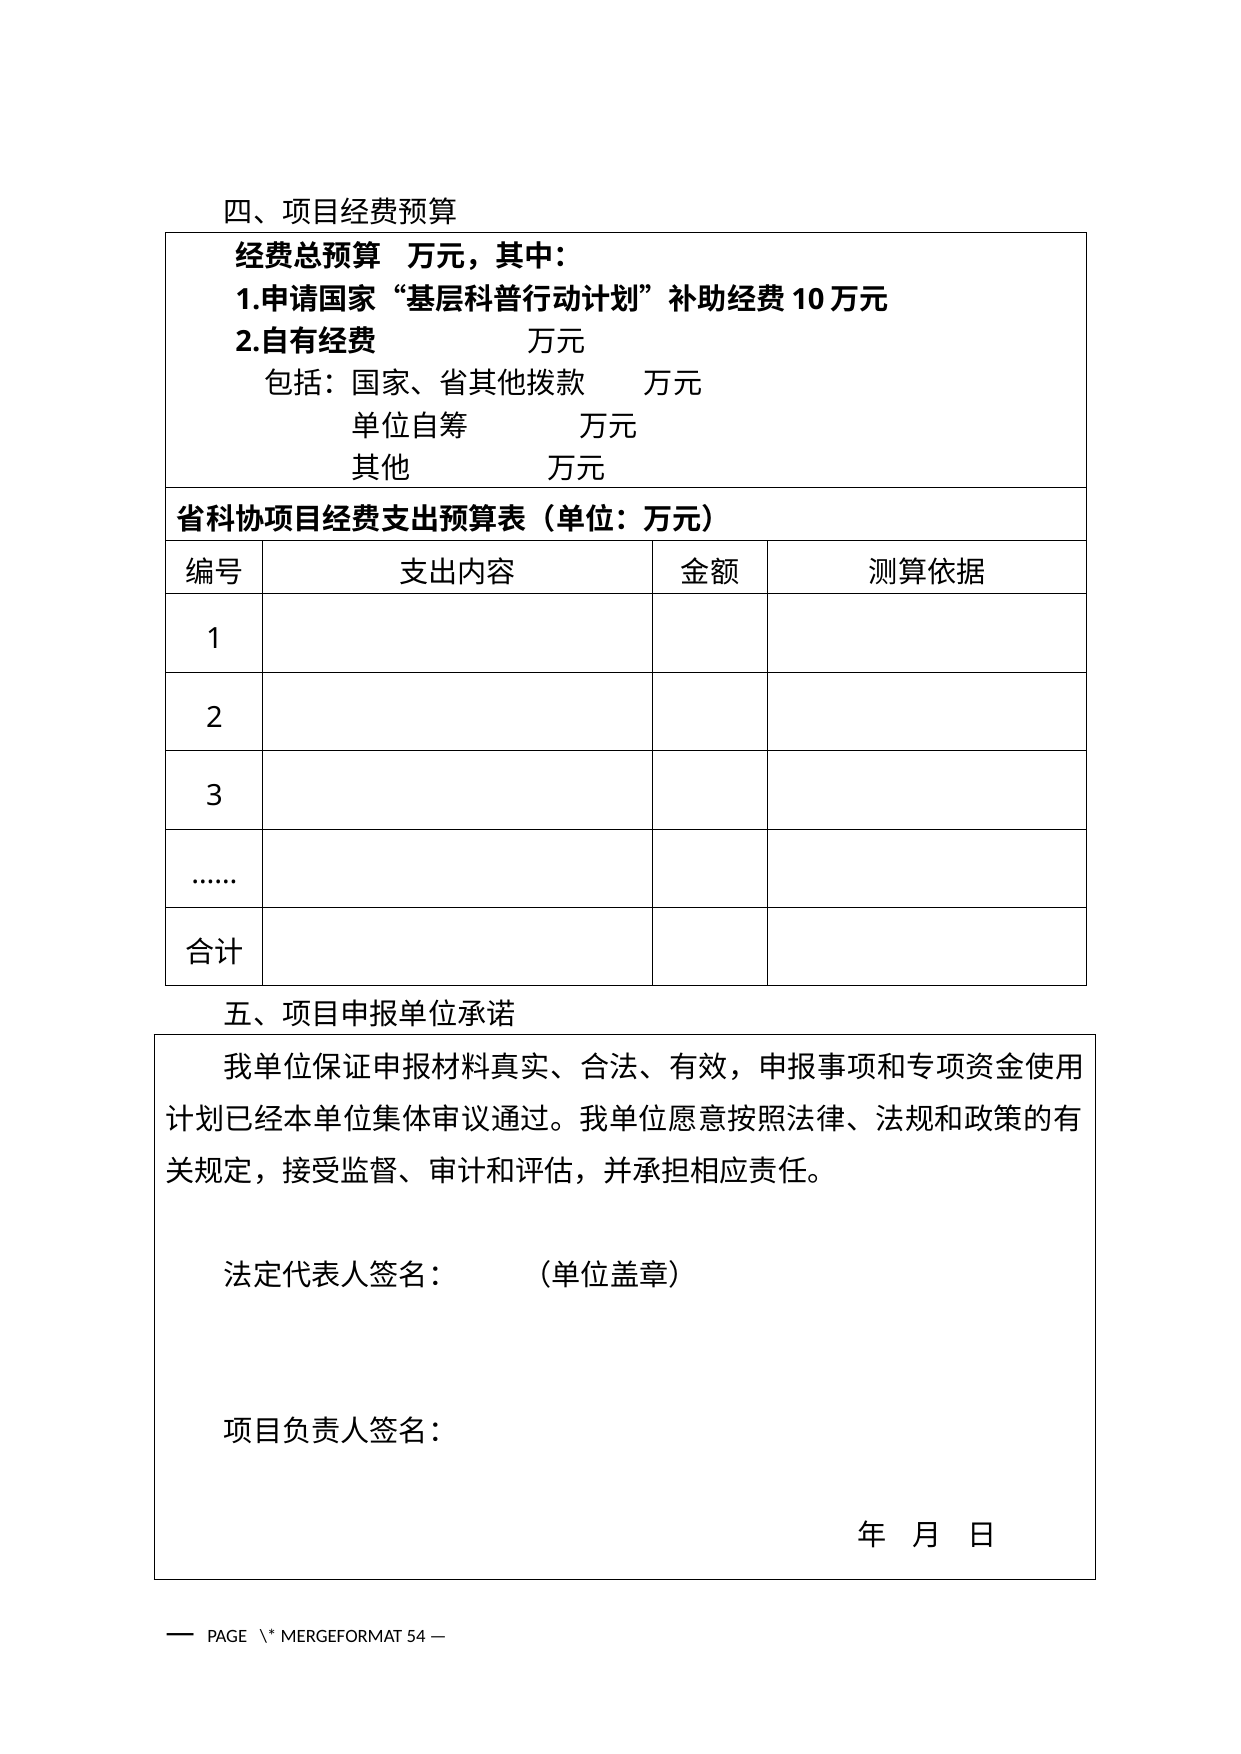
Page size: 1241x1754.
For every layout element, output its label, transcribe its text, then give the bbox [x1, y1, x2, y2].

table_cell [768, 751, 1086, 828]
table_header 经费总预算 万元，其中： 1.申请国家“基层科普行动计划”补助经费10万元 2.自有经费 万元 包括：国家、省其他拨款 万元 单位自筹 万元 其他 万元 [166, 233, 1086, 487]
table_cell [768, 908, 1086, 985]
table_cell [653, 751, 767, 828]
table_cell [263, 673, 652, 750]
table_cell 支出内容 [263, 541, 652, 593]
table_cell [263, 594, 652, 672]
table_cell [768, 673, 1086, 750]
table_cell [768, 830, 1086, 907]
table_cell [263, 751, 652, 828]
table_cell 3 [166, 751, 262, 828]
table_header 我单位保证申报材料真实、合法、有效，申报事项和专项资金使用计划已经本单位集体审议通过。我单位愿意按照法律、法规和政策的有关规定，接受监督、审计和评估，并承担相应责任。 法定代表人签名： （单位盖章） 项目负责人签名： 年 月 日 [155, 1035, 1095, 1578]
table_cell …… [166, 830, 262, 907]
table_cell 2 [166, 673, 262, 750]
table_cell 1 [166, 594, 262, 672]
table_cell 省科协项目经费支出预算表（单位：万元） [166, 488, 1086, 540]
text 四、项目经费预算 [165, 184, 1087, 232]
table_cell 合计 [166, 908, 262, 985]
table_cell [263, 830, 652, 907]
table_cell 测算依据 [768, 541, 1086, 593]
table_cell [653, 594, 767, 672]
text 五、项目申报单位承诺 [165, 986, 1087, 1034]
table_cell 编号 [166, 541, 262, 593]
table_cell [263, 908, 652, 985]
table_cell [768, 594, 1086, 672]
table_cell [653, 673, 767, 750]
table_cell 金额 [653, 541, 767, 593]
table_cell [653, 908, 767, 985]
table_cell [653, 830, 767, 907]
